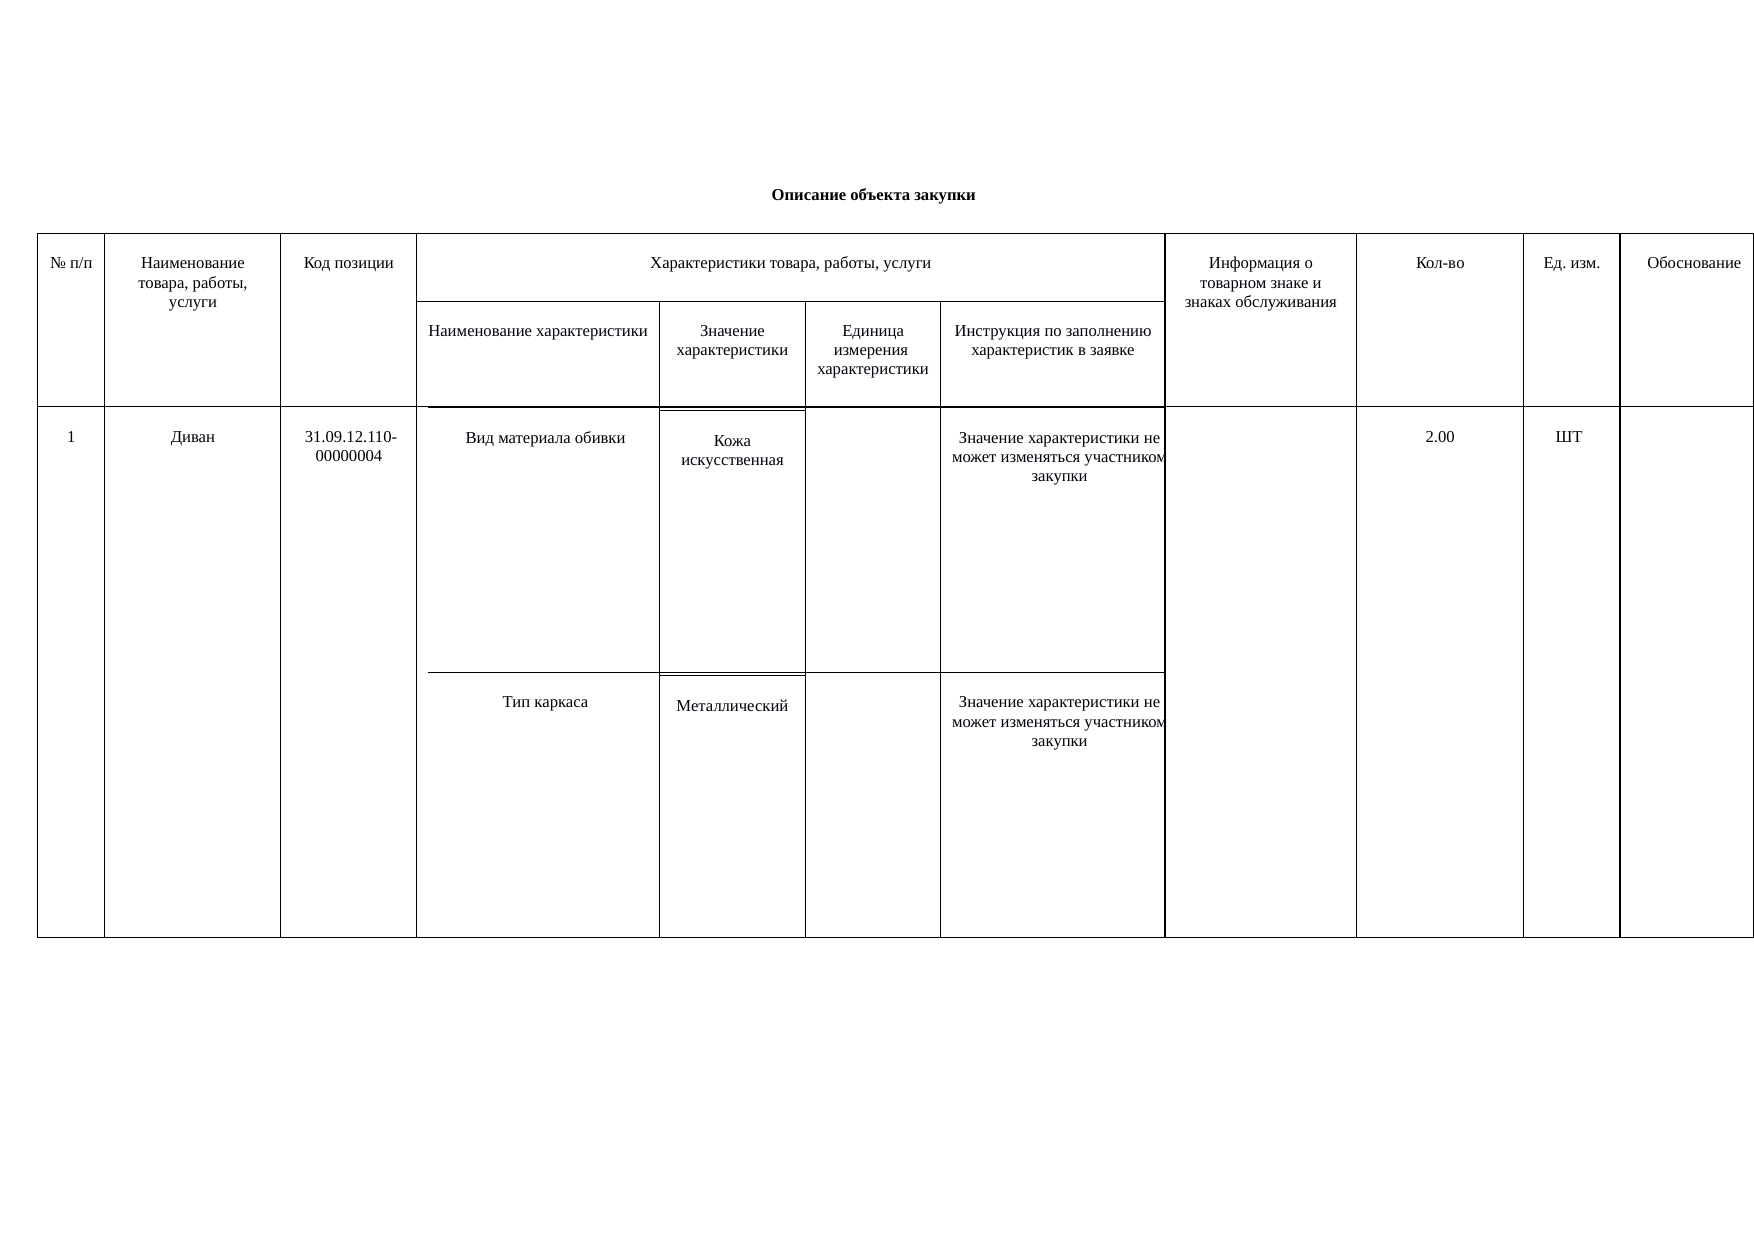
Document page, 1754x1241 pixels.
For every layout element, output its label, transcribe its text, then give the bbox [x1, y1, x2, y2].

table_cell [417, 407, 659, 937]
table_cell [941, 408, 1164, 672]
table_header Обоснование [1621, 234, 1753, 406]
table_header Информация о товарном знаке и знаках обслуживания [1166, 234, 1356, 406]
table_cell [281, 407, 416, 937]
table_cell [806, 673, 940, 937]
text Описание объекта закупки [37, 185, 1710, 204]
table_cell [660, 676, 805, 937]
table_cell Наименование характеристики [417, 302, 659, 406]
table_header Ед. изм. [1524, 234, 1619, 406]
table_cell 2.00 [1357, 407, 1523, 937]
table_cell [660, 411, 805, 672]
table_cell Диван [105, 407, 280, 937]
table_cell ШТ [1524, 407, 1619, 937]
table_header № п/п [38, 234, 104, 406]
table_header Кол-во [1357, 234, 1523, 406]
table_cell [1621, 407, 1753, 937]
table_cell Инструкция по заполнению характеристик в заявке [941, 302, 1164, 406]
table_cell 1 [38, 407, 104, 937]
table_cell Значение характеристики [660, 302, 805, 406]
table_header Наименование товара, работы, услуги [105, 234, 280, 406]
table_cell [806, 408, 940, 672]
table_cell Единица измерения характеристики [806, 302, 940, 406]
table_header Характеристики товара, работы, услуги [417, 234, 1164, 301]
table_cell [1166, 407, 1356, 937]
table_header Код позиции [281, 234, 416, 406]
table_cell [941, 673, 1164, 937]
